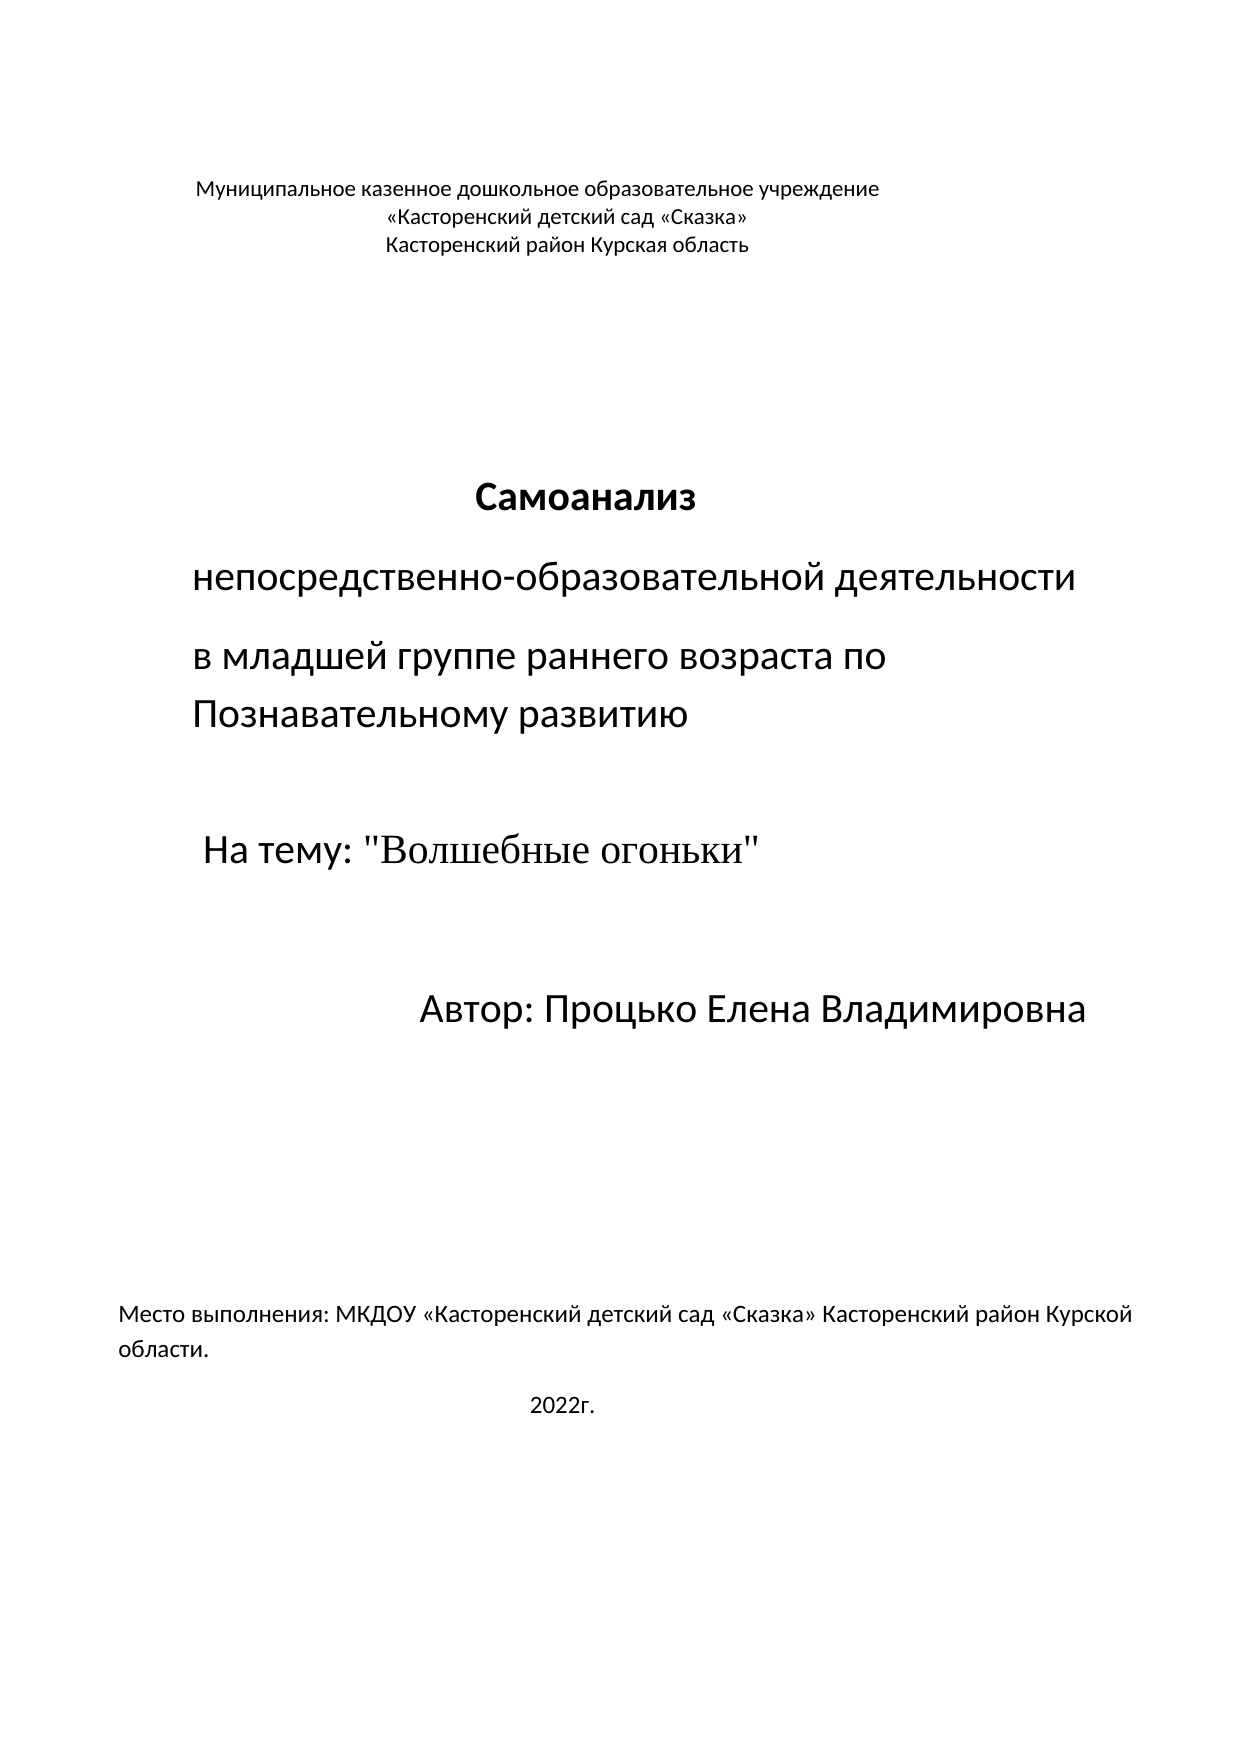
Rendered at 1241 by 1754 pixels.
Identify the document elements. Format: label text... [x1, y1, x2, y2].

text «Касторенский детский сад «Сказка» [118, 202, 1152, 230]
text Место выполнения: МКДОУ «Касторенский детский сад «Сказка» Касторенский район Курской области. [118, 1299, 1152, 1364]
text Самоанализ [118, 470, 1152, 521]
text Автор: Процько Елена Владимировна [118, 982, 1152, 1032]
text На тему: "Волшебные огоньки" [118, 823, 1152, 874]
text в младшей группе раннего возраста по Познавательному развитию [192, 629, 1152, 738]
text непосредственно-образовательной деятельности [118, 549, 1152, 600]
text Касторенский район Курская область [118, 230, 1152, 258]
text 2022г. [118, 1389, 1152, 1420]
text Муниципальное казенное дошкольное образовательное учреждение [118, 174, 1152, 202]
